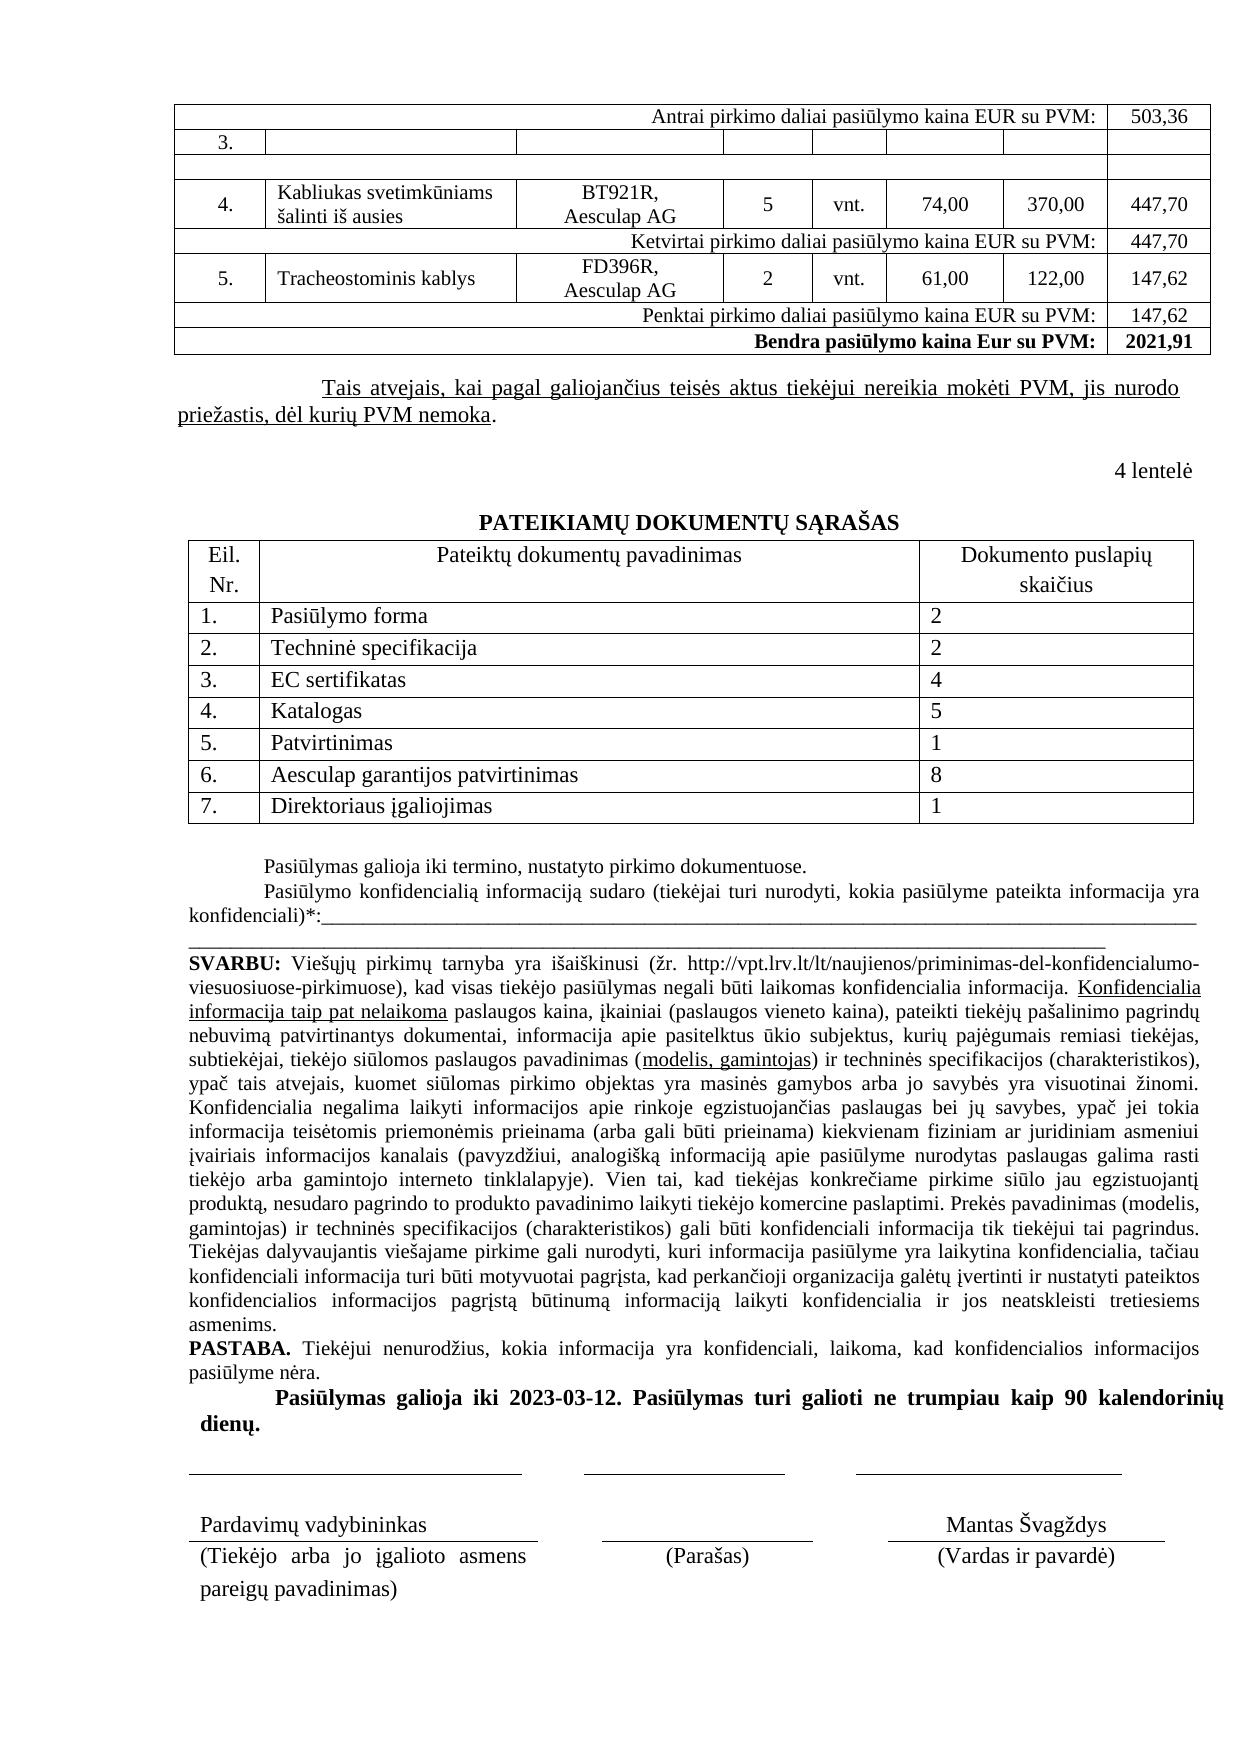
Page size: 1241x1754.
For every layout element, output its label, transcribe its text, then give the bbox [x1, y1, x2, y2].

table_cell BT921R, Aesculap AG [517, 180, 723, 228]
table_cell 61,00 [887, 254, 1003, 302]
table_cell 122,00 [1004, 254, 1107, 302]
table_cell [517, 130, 723, 154]
table_cell Tracheostominis kablys [266, 254, 516, 302]
table_cell [813, 130, 886, 154]
table_header 4 lentelė [177, 427, 1237, 1609]
table_cell 5 [724, 180, 812, 228]
table_cell [266, 130, 516, 154]
table_cell 3. [175, 130, 265, 154]
table_cell [1004, 130, 1107, 154]
table_cell 4. [175, 180, 265, 228]
table_cell 147,62 [1108, 303, 1210, 327]
table_cell [887, 130, 1003, 154]
table_cell Penktai pirkimo daliai pasiūlymo kaina EUR su PVM: [175, 303, 1107, 327]
table_cell [724, 130, 812, 154]
table_cell [1108, 155, 1210, 179]
table_cell 147,62 [1108, 254, 1210, 302]
text Tais atvejais, kai pagal galiojančius teisės aktus tiekėjui nereikia mokėti PVM, jis nurodo priežastis, dėl kurių PVM nemoka. [177, 374, 1181, 427]
table_cell Bendra pasiūlymo kaina Eur su PVM: [175, 328, 1107, 354]
table_cell 2021,91 [1108, 328, 1210, 354]
table_cell [1108, 130, 1210, 154]
table_cell 370,00 [1004, 180, 1107, 228]
table_cell 5. [175, 254, 265, 302]
table_cell 447,70 [1108, 180, 1210, 228]
table_cell 447,70 [1108, 229, 1210, 253]
table_cell vnt. [813, 254, 886, 302]
table_cell 503,36 [1108, 105, 1210, 128]
table_cell FD396R, Aesculap AG [517, 254, 723, 302]
table_cell 2 [724, 254, 812, 302]
table_cell 74,00 [887, 180, 1003, 228]
table_cell Ketvirtai pirkimo daliai pasiūlymo kaina EUR su PVM: [175, 229, 1107, 253]
table_cell Kabliukas svetimkūniams šalinti iš ausies [266, 180, 516, 228]
table_cell vnt. [813, 180, 886, 228]
table_cell [175, 155, 1107, 179]
table_cell Antrai pirkimo daliai pasiūlymo kaina EUR su PVM: [175, 105, 1107, 128]
